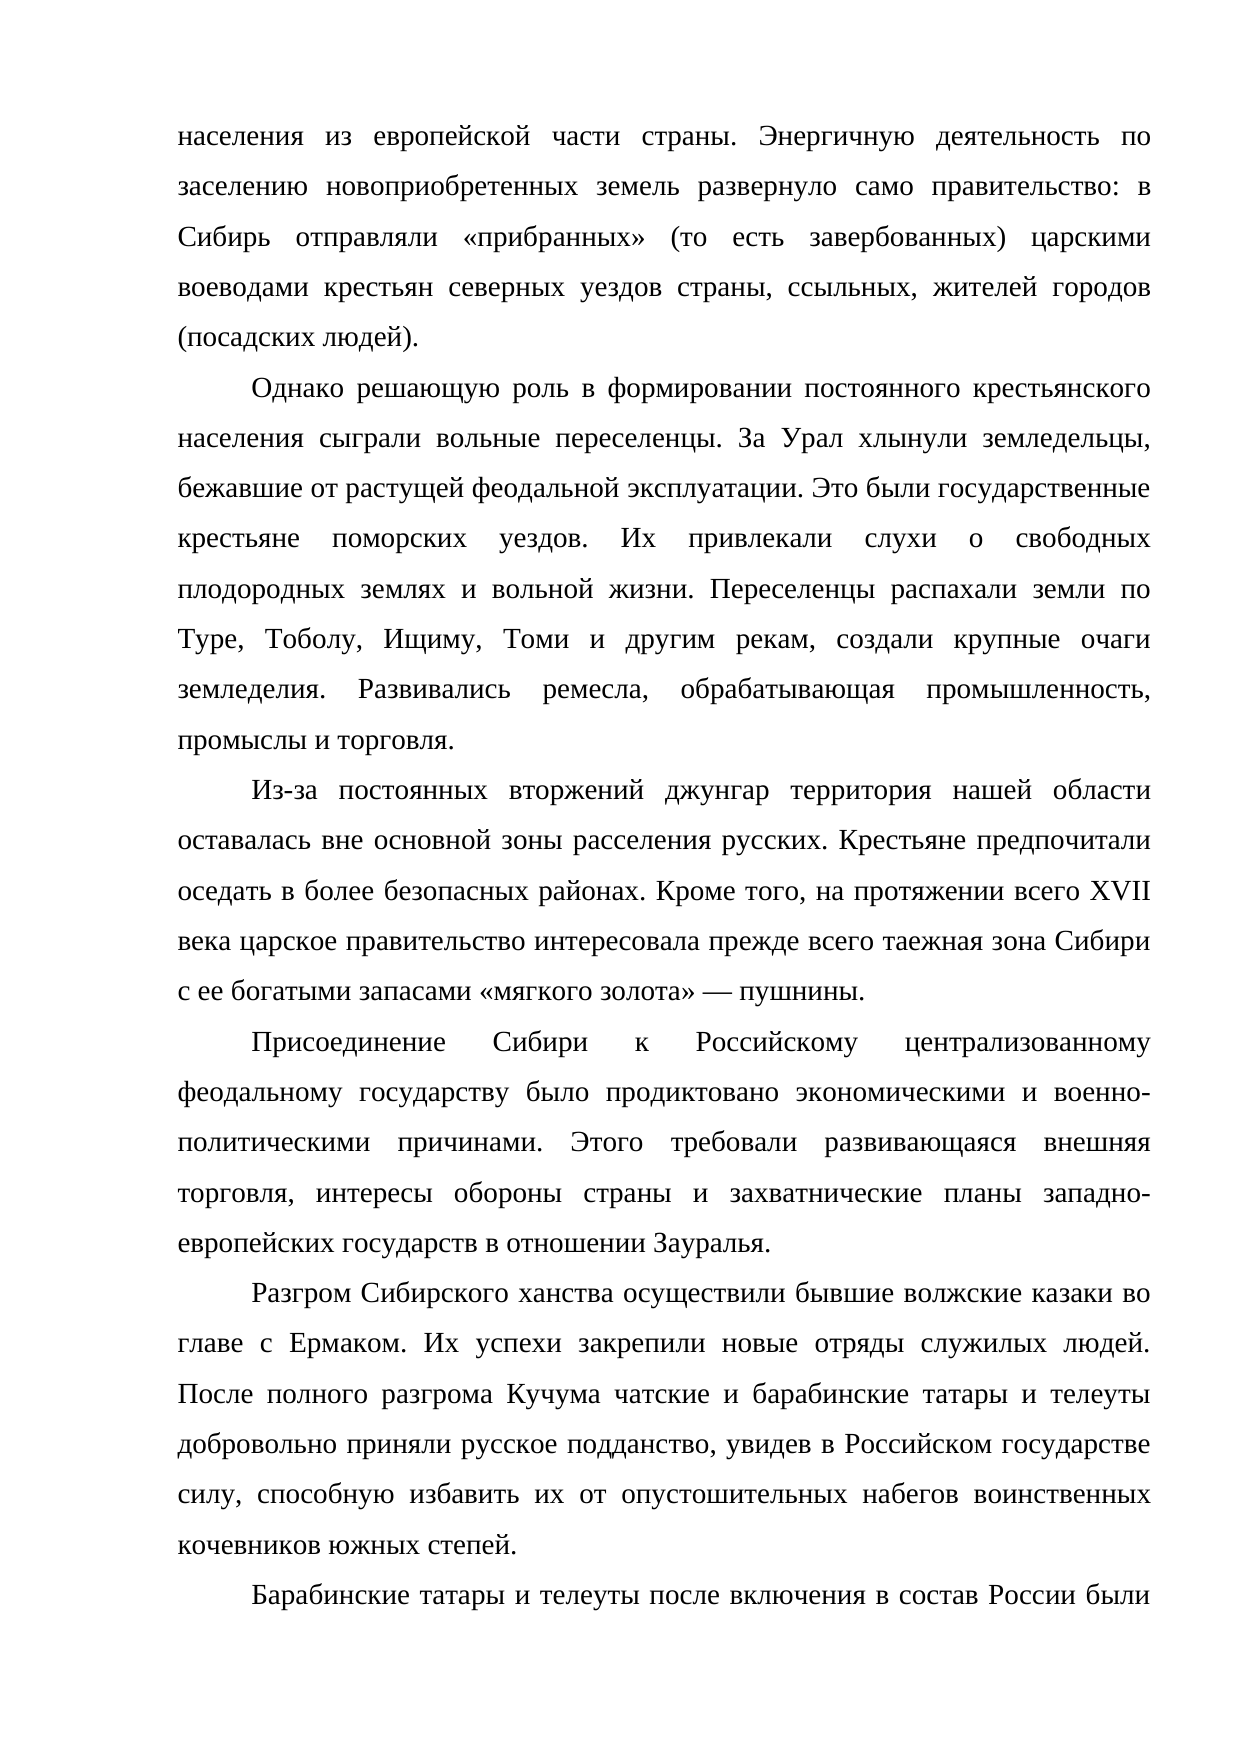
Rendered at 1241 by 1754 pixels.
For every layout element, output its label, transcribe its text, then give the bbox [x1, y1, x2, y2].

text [177, 1577, 1152, 1611]
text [177, 118, 1152, 353]
text Однако решающую роль в формировании постоянного крестьянского населения сыграли вольные переселенцы. За Урал хлынули земледельцы, бежавшие от растущей феодальной эксплуатации. Это были государственные крестьяне поморских уездов. Их привлекали слухи о свободных плодородных землях и вольной жизни. Переселенцы распахали земли по Туре, Тоболу, Ищиму, Томи и другим рекам, создали крупные очаги земледелия. Развивались ремесла, обрабатывающая промышленность, промыслы и торговля. [177, 370, 1152, 755]
text Разгром Сибирского ханства осуществили бывшие волжские казаки во главе с Ермаком. Их успехи закрепили новые отряды служилых людей. После полного разгрома Кучума чатские и барабинские татары и телеуты добровольно приняли русское подданство, увидев в Российском государстве силу, способную избавить их от опустошительных набегов воинственных кочевников южных степей. [177, 1275, 1152, 1560]
text Присоединение Сибири к Российскому централизованному феодальному государству было продиктовано экономическими и военно-политическими причинами. Этого требовали развивающаяся внешняя торговля, интересы обороны страны и захватнические планы западно-европейских государств в отношении Зауралья. [177, 1024, 1152, 1258]
text Из-за постоянных вторжений джунгар территория нашей области оставалась вне основной зоны расселения русских. Крестьяне предпочитали оседать в более безопасных районах. Кроме того, на протяжении всего XVII века царское правительство интересовала прежде всего таежная зона Сибири с ее богатыми запасами «мягкого золота» — пушнины. [177, 772, 1152, 1007]
